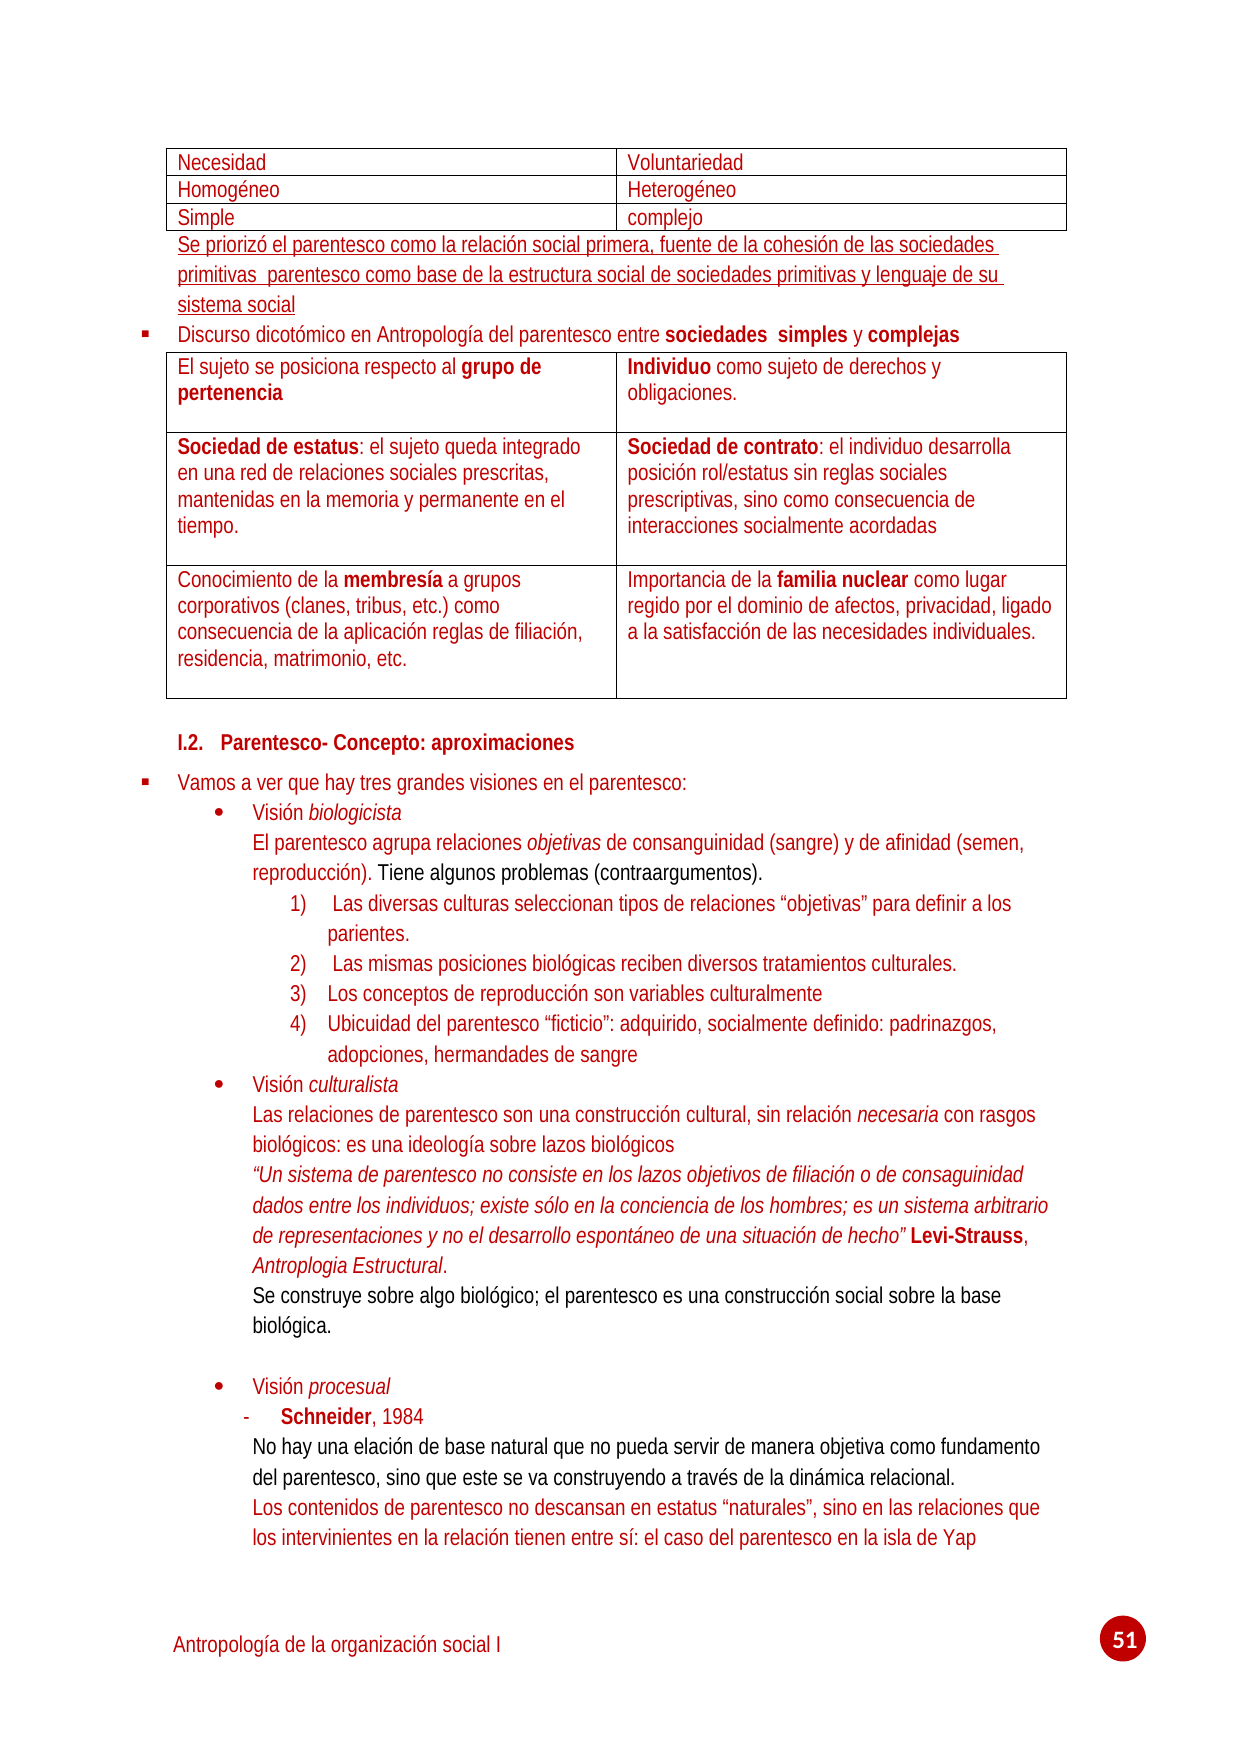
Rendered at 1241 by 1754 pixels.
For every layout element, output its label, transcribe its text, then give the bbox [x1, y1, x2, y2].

list Schneider, 1984 [243, 1403, 1063, 1429]
list “Un sistema de parentesco no consiste en los lazos objetivos de filiación o de consaguinidad dados entre los individuos; existe sólo en la conciencia de los hombres; es un sistema arbitrario de representaciones y no el desarrollo espontáneo de una situación de hecho” Levi-Strauss, Antroplogia Estructural. [252, 1161, 1063, 1278]
table_header El sujeto se posiciona respecto al grupo de pertenencia [167, 353, 616, 432]
table_cell Sociedad de contrato: el individuo desarrolla posición rol/estatus sin reglas sociales prescriptivas, sino como consecuencia de interacciones socialmente acordadas [617, 433, 1066, 564]
list No hay una elación de base natural que no pueda servir de manera objetiva como fundamento del parentesco, sino que este se va construyendo a través de la dinámica relacional. [252, 1433, 1063, 1490]
list El parentesco agrupa relaciones objetivas de consanguinidad (sangre) y de afinidad (semen, reproducción). Tiene algunos problemas (contraargumentos). [252, 829, 1063, 886]
table_cell Simple [167, 204, 616, 230]
table_cell complejo [617, 204, 1066, 230]
table_cell Voluntariedad [617, 149, 1066, 175]
list Visión procesual [215, 1373, 1063, 1399]
list Las relaciones de parentesco son una construcción cultural, sin relación necesaria con rasgos biológicos: es una ideología sobre lazos biológicos [252, 1101, 1063, 1157]
text Se priorizó el parentesco como la relación social primera, fuente de la cohesión de las sociedades primitivas parentesco como base de la estructura social de sociedades primitivas y lenguaje de su sistema social [177, 231, 1063, 318]
list Visión biologicista [215, 799, 1063, 825]
list Vamos a ver que hay tres grandes visiones en el parentesco: [140, 769, 1063, 795]
list Los conceptos de reproducción son variables culturalmente [290, 980, 1063, 1006]
table_header Individuo como sujeto de derechos y obligaciones. [617, 353, 1066, 432]
list Ubicuidad del parentesco “ficticio”: adquirido, socialmente definido: padrinazgos, adopciones, hermandades de sangre [290, 1010, 1063, 1067]
table_cell Heterogéneo [617, 176, 1066, 202]
list Discurso dicotómico en Antropología del parentesco entre sociedades simples y complejas [140, 321, 1063, 348]
table_cell Necesidad [167, 149, 616, 175]
table_cell Conocimiento de la membresía a grupos corporativos (clanes, tribus, etc.) como consecuencia de la aplicación reglas de filiación, residencia, matrimonio, etc. [167, 566, 616, 697]
list Las mismas posiciones biológicas reciben diversos tratamientos culturales. [290, 950, 1063, 976]
table_cell Sociedad de estatus: el sujeto queda integrado en una red de relaciones sociales prescritas, mantenidas en la memoria y permanente en el tiempo. [167, 433, 616, 564]
text I.2. Parentesco- Concepto: aproximaciones [177, 729, 1063, 755]
table_cell Homogéneo [167, 176, 616, 202]
table_cell Importancia de la familia nuclear como lugar regido por el dominio de afectos, privacidad, ligado a la satisfacción de las necesidades individuales. [617, 566, 1066, 697]
list Visión culturalista [215, 1071, 1063, 1097]
list Se construye sobre algo biológico; el parentesco es una construcción social sobre la base biológica. [252, 1282, 1063, 1339]
list Los contenidos de parentesco no descansan en estatus “naturales”, sino en las relaciones que los intervinientes en la relación tienen entre sí: el caso del parentesco en la isla de Yap [252, 1494, 1063, 1550]
list Las diversas culturas seleccionan tipos de relaciones “objetivas” para definir a los parientes. [290, 889, 1063, 946]
